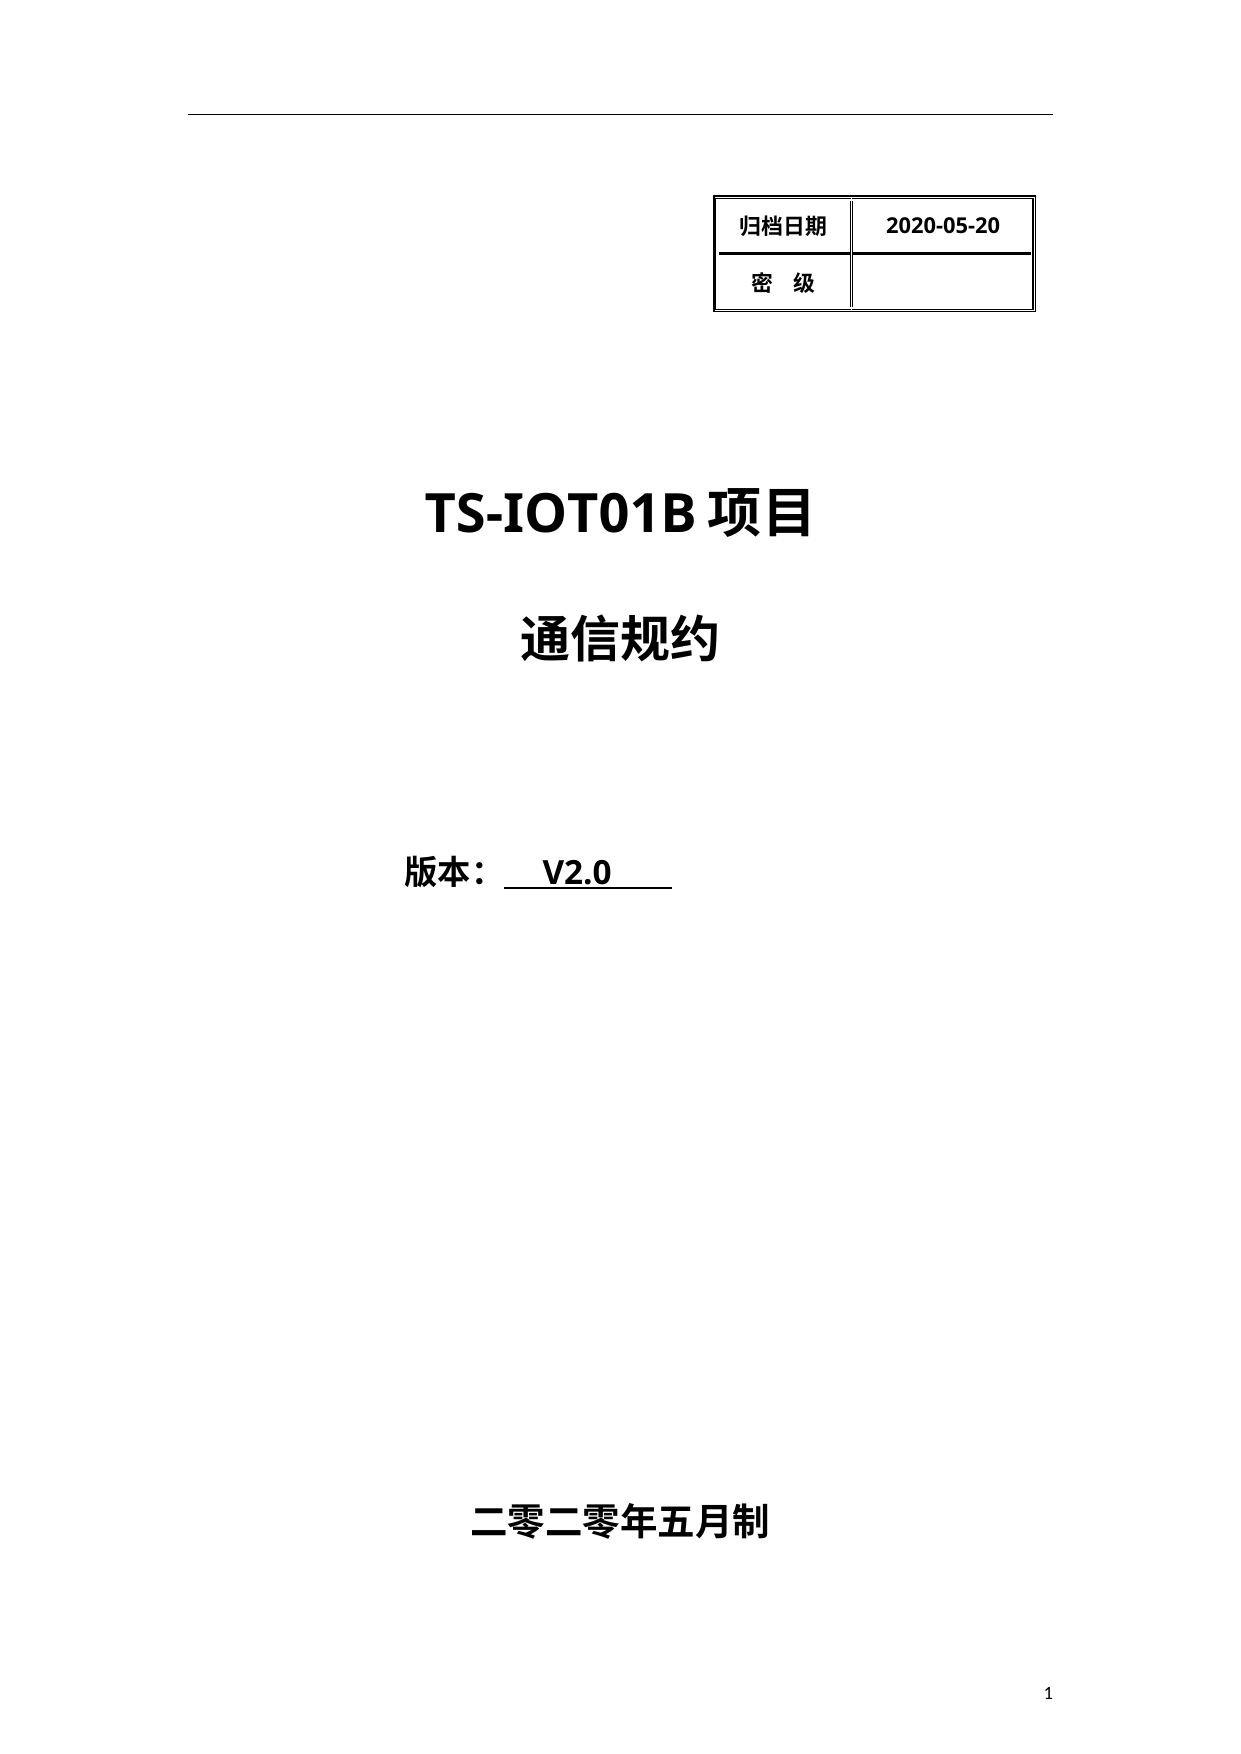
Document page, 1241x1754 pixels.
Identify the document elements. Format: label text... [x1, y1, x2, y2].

text 二零二零年五月制 [187, 1487, 1053, 1552]
table_cell 密 级 [716, 252, 852, 309]
table_header 归档日期 [716, 199, 852, 252]
table_header 2020-05-20 [852, 199, 1032, 252]
text TS-IOT01B项目 [187, 461, 1053, 558]
text 版本： V2.0 [187, 837, 1053, 902]
table_cell [852, 252, 1032, 309]
text 通信规约 [187, 587, 1053, 685]
